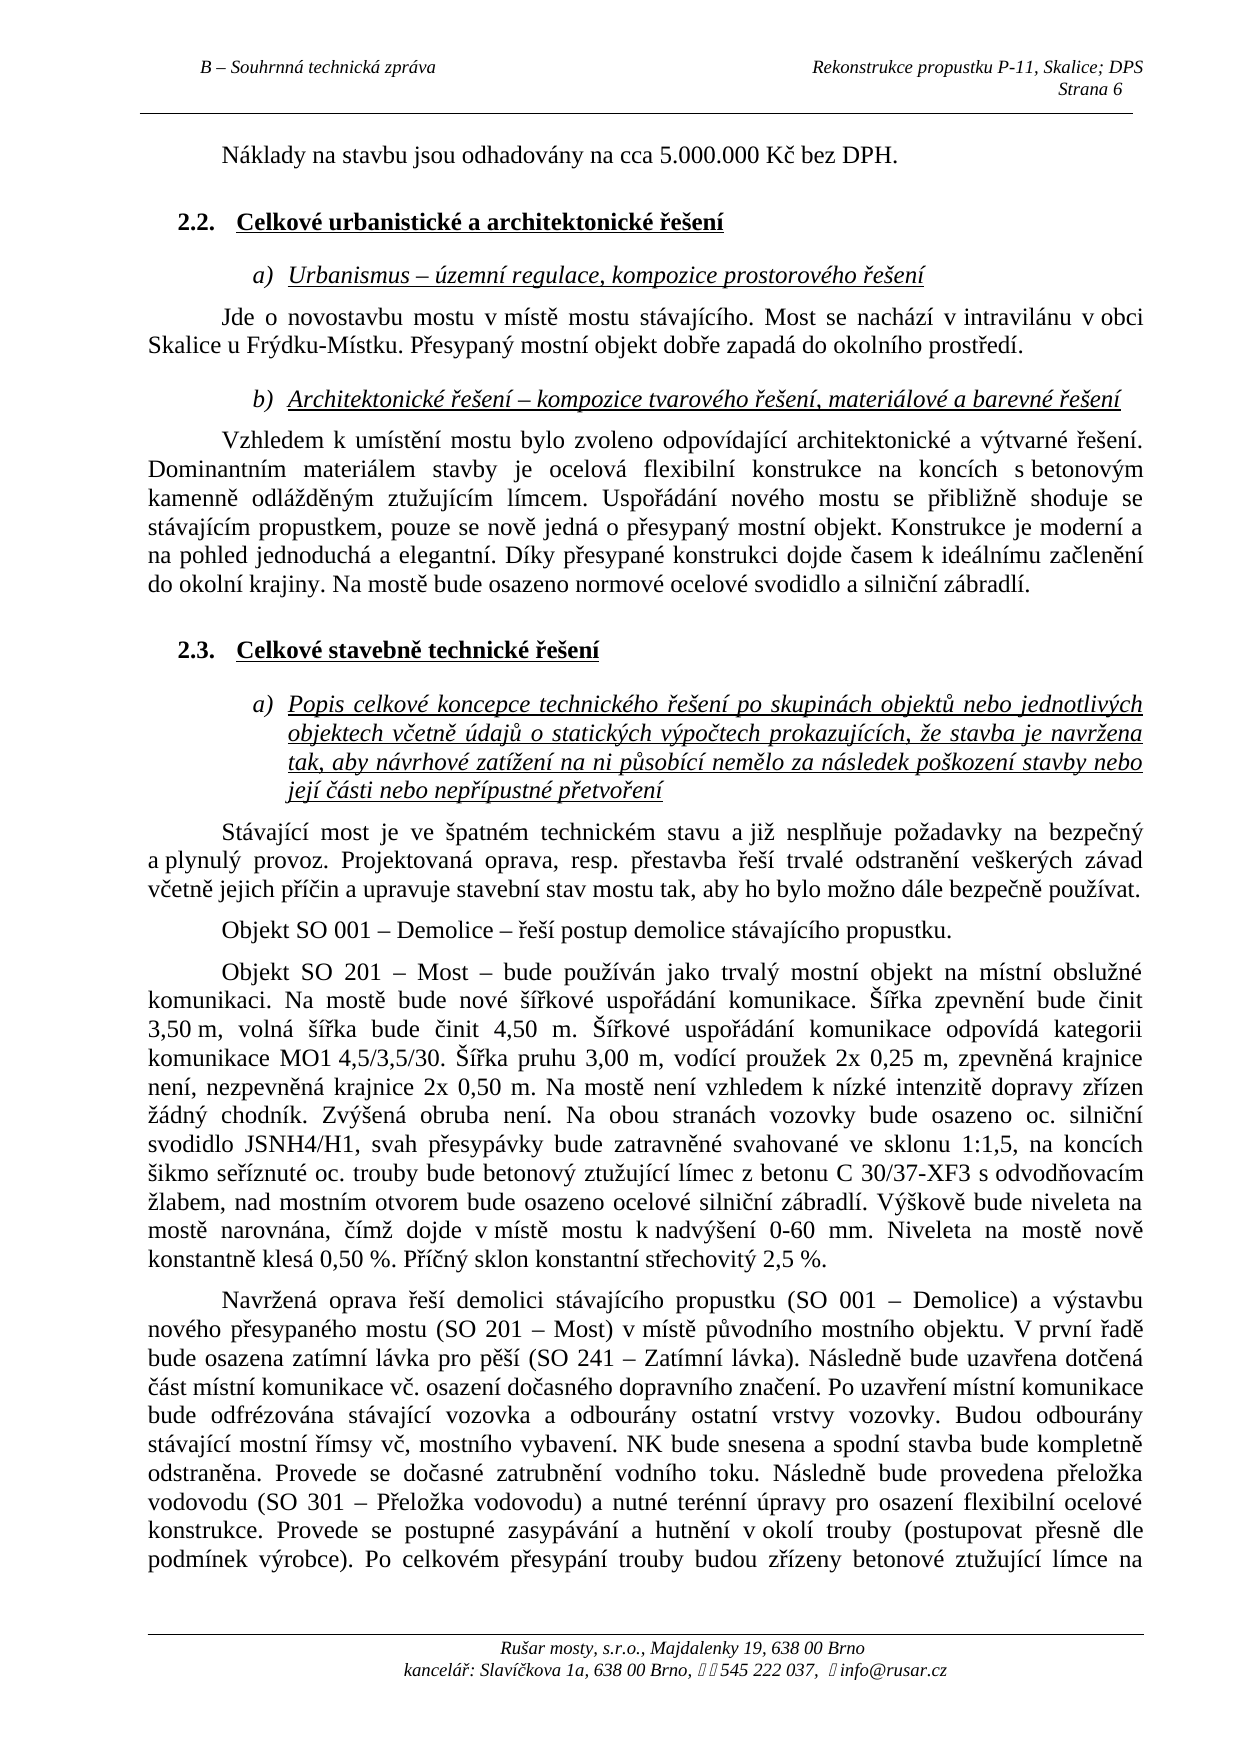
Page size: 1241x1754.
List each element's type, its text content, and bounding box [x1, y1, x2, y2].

text Stávající most je ve špatném technickém stavu a již nesplňuje požadavky na bezpečný a plynulý provoz. Projektovaná oprava, resp. přestavba řeší trvalé odstranění veškerých závad včetně jejich příčin a upravuje stavební stav mostu tak, aby ho bylo možno dále bezpečně používat. [148, 817, 1144, 903]
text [148, 1286, 1144, 1573]
subtitle Celkové stavebně technické řešení [177, 636, 1144, 664]
subtitle Architektonické řešení – kompozice tvarového řešení, materiálové a barevné řešení [252, 384, 1144, 413]
subtitle Celkové urbanistické a architektonické řešení [177, 207, 1144, 236]
text Objekt SO 201 – Most – bude používán jako trvalý mostní objekt na místní obslužné komunikaci. Na mostě bude nové šířkové uspořádání komunikace. Šířka zpevnění bude činit 3,50 m, volná šířka bude činit 4,50 m. Šířkové uspořádání komunikace odpovídá kategorii komunikace MO1 4,5/3,5/30. Šířka pruhu 3,00 m, vodící proužek 2x 0,25 m, zpevněná krajnice není, nezpevněná krajnice 2x 0,50 m. Na mostě není vzhledem k nízké intenzitě dopravy zřízen žádný chodník. Zvýšená obruba není. Na obou stranách vozovky bude osazeno oc. silniční svodidlo JSNH4/H1, svah přesypávky bude zatravněné svahované ve sklonu 1:1,5, na koncích šikmo seříznuté oc. trouby bude betonový ztužující límec z betonu C 30/37-XF3 s odvodňovacím žlabem, nad mostním otvorem bude osazeno ocelové silniční zábradlí. Výškově bude niveleta na mostě narovnána, čímž dojde v místě mostu k nadvýšení 0-60 mm. Niveleta na mostě nově konstantně klesá 0,50 %. Příčný sklon konstantní střechovitý 2,5 %. [148, 957, 1144, 1273]
subtitle Urbanismus – územní regulace, kompozice prostorového řešení [252, 261, 1144, 289]
text Jde o novostavbu mostu v místě mostu stávajícího. Most se nachází v intravilánu v obci Skalice u Frýdku-Místku. Přesypaný mostní objekt dobře zapadá do okolního prostředí. [148, 302, 1144, 359]
subtitle Popis celkové koncepce technického řešení po skupinách objektů nebo jednotlivých objektech včetně údajů o statických výpočtech prokazujících, že stavba je navržena tak, aby návrhové zatížení na ni působící nemělo za následek poškození stavby nebo její části nebo nepřípustné přetvoření [252, 689, 1144, 804]
text Vzhledem k umístění mostu bylo zvoleno odpovídající architektonické a výtvarné řešení. Dominantním materiálem stavby je ocelová flexibilní konstrukce na koncích s betonovým kamenně odlážděným ztužujícím límcem. Uspořádání nového mostu se přibližně shoduje se stávajícím propustkem, pouze se nově jedná o přesypaný mostní objekt. Konstrukce je moderní a na pohled jednoduchá a elegantní. Díky přesypané konstrukci dojde časem k ideálnímu začlenění do okolní krajiny. Na mostě bude osazeno normové ocelové svodidlo a silniční zábradlí. [148, 426, 1144, 598]
text Objekt SO 001 – Demolice – řeší postup demolice stávajícího propustku. [148, 916, 1144, 944]
text Náklady na stavbu jsou odhadovány na cca 5.000.000 Kč bez DPH. [148, 141, 1144, 169]
